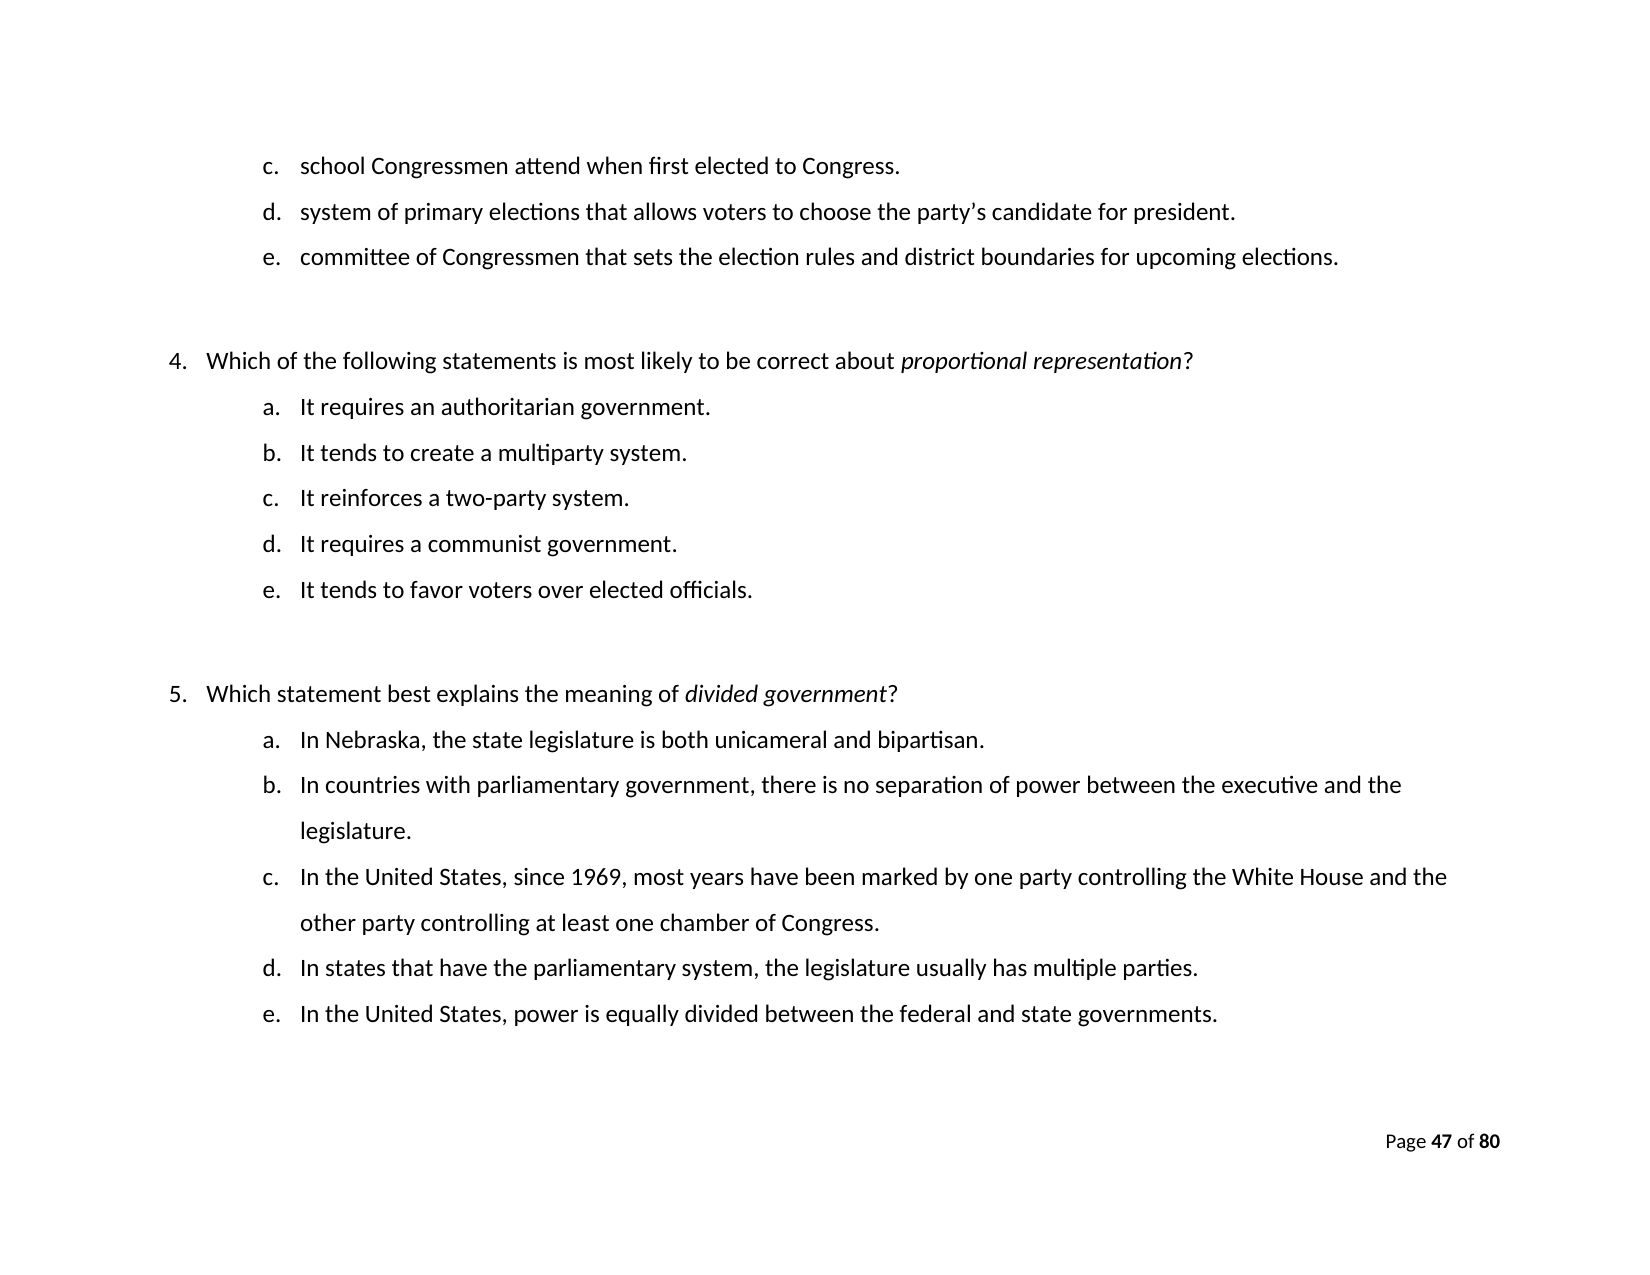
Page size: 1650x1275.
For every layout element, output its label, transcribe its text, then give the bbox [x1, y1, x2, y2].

list It reinforces a two-party system. [262, 483, 1500, 513]
list It tends to favor voters over elected officials. [262, 574, 1500, 604]
list In states that have the parliamentary system, the legislature usually has multiple parties. [262, 952, 1500, 983]
list In the United States, power is equally divided between the federal and state governments. [262, 998, 1500, 1029]
list It requires a communist government. [262, 528, 1500, 559]
list In the United States, since 1969, most years have been marked by one party controlling the White House and the other party controlling at least one chamber of Congress. [262, 861, 1500, 937]
list It tends to create a multiparty system. [262, 437, 1500, 467]
list In countries with parliamentary government, there is no separation of power between the executive and the legislature. [262, 769, 1500, 846]
list It requires an authoritarian government. [262, 391, 1500, 422]
list school Congressmen attend when first elected to Congress. [262, 150, 1500, 181]
list In Nebraska, the state legislature is both unicameral and bipartisan. [262, 724, 1500, 754]
list Which statement best explains the meaning of divided government? [169, 678, 1500, 708]
list Which of the following statements is most likely to be correct about proportional representation? [169, 345, 1500, 376]
list committee of Congressmen that sets the election rules and district boundaries for upcoming elections. [262, 241, 1500, 272]
list system of primary elections that allows voters to choose the party’s candidate for president. [262, 196, 1500, 226]
